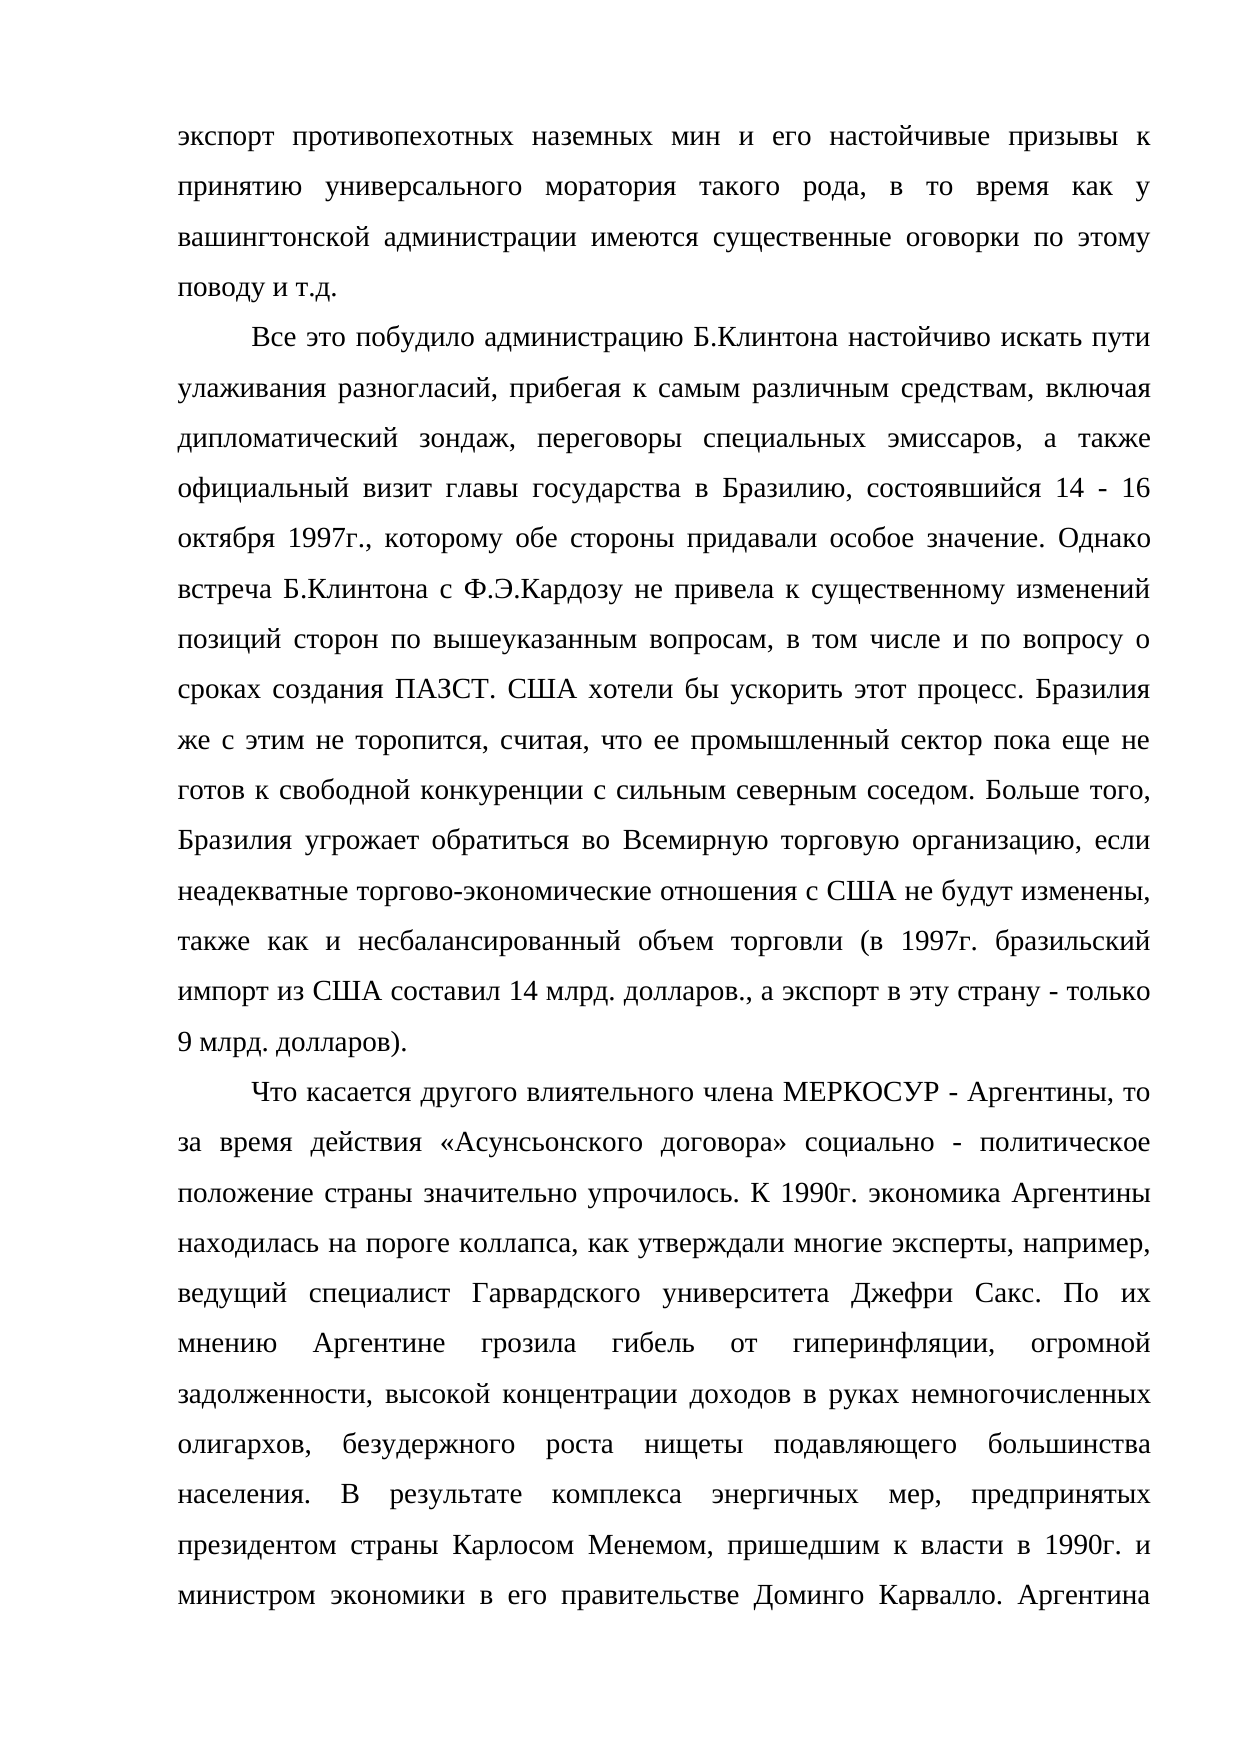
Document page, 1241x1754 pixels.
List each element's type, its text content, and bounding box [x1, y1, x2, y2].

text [177, 118, 1152, 303]
text Все это побудило администрацию Б.Клинтона настойчиво искать пути улаживания разногласий, прибегая к самым различным средствам, включая дипломатический зондаж, переговоры специальных эмиссаров, а также официальный визит главы государства в Бразилию, состоявшийся 14 - 16 октября 1997г., которому обе стороны придавали особое значение. Однако встреча Б.Клинтона с Ф.Э.Кардозу не привела к существенному изменений позиций сторон по вышеуказанным вопросам, в том числе и по вопросу о сроках создания ПАЗСТ. США хотели бы ускорить этот процесс. Бразилия же с этим не торопится, считая, что ее промышленный сектор пока еще не готов к свободной конкуренции с сильным северным соседом. Больше того, Бразилия угрожает обратиться во Всемирную торговую организацию, если неадекватные торгово-экономические отношения с США не будут изменены, также как и несбалансированный объем торговли (в 1997г. бразильский импорт из США составил 14 млрд. долларов., а экспорт в эту страну - только 9 млрд. долларов). [177, 319, 1152, 1057]
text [177, 1074, 1152, 1611]
